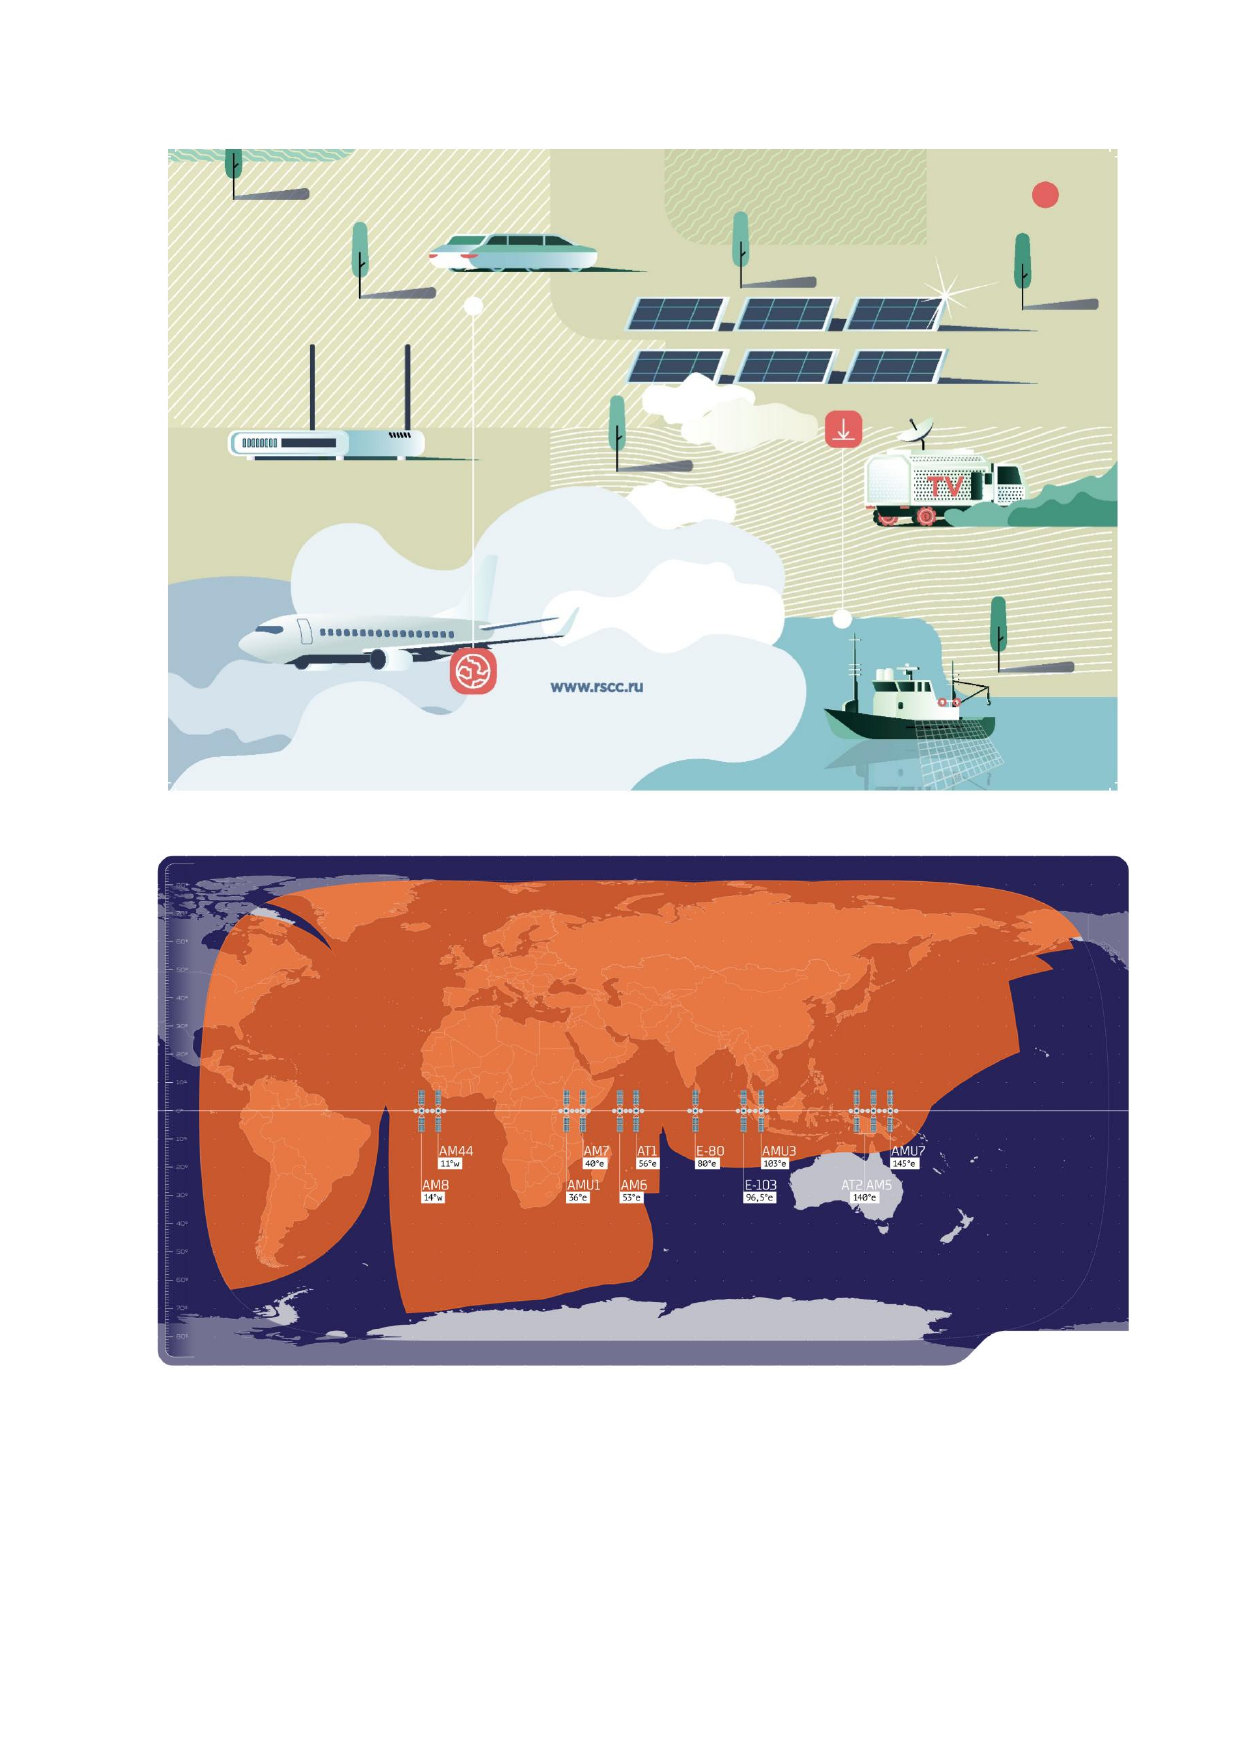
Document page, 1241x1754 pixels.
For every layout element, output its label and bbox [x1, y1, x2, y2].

picture [146, 127, 1139, 812]
picture [146, 845, 1139, 1375]
